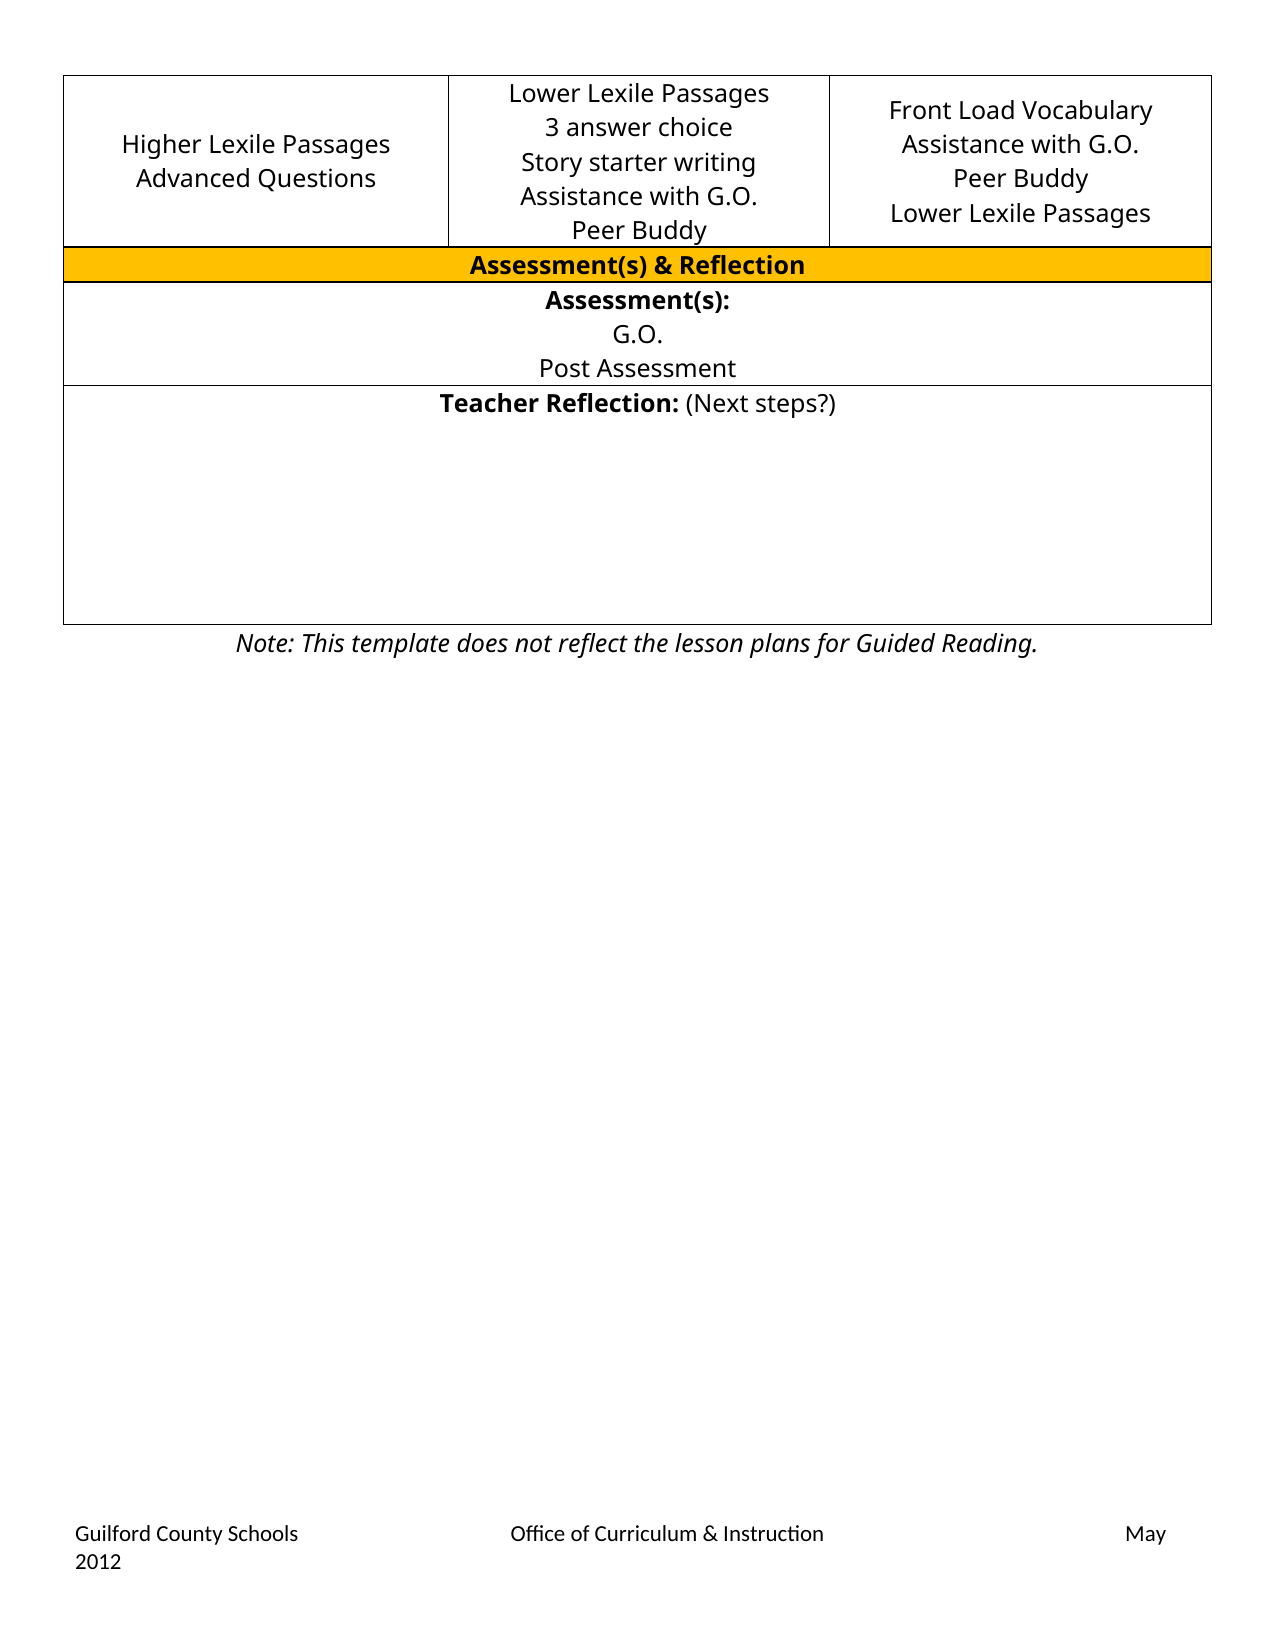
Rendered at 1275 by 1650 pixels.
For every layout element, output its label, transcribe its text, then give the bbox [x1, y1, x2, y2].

table_cell Assessment(s): G.O. Post Assessment [64, 283, 1211, 385]
table_cell Assessment(s) & Reflection [64, 248, 1211, 281]
table_cell Front Load Vocabulary Assistance with G.O. Peer Buddy Lower Lexile Passages [830, 76, 1211, 246]
table_cell Teacher Reflection: (Next steps?) [64, 386, 1211, 624]
table_cell Lower Lexile Passages 3 answer choice Story starter writing Assistance with G.O. Peer Buddy [449, 76, 829, 246]
table_cell Higher Lexile Passages Advanced Questions [64, 76, 448, 246]
text Note: This template does not reflect the lesson plans for Guided Reading. [75, 625, 1200, 659]
